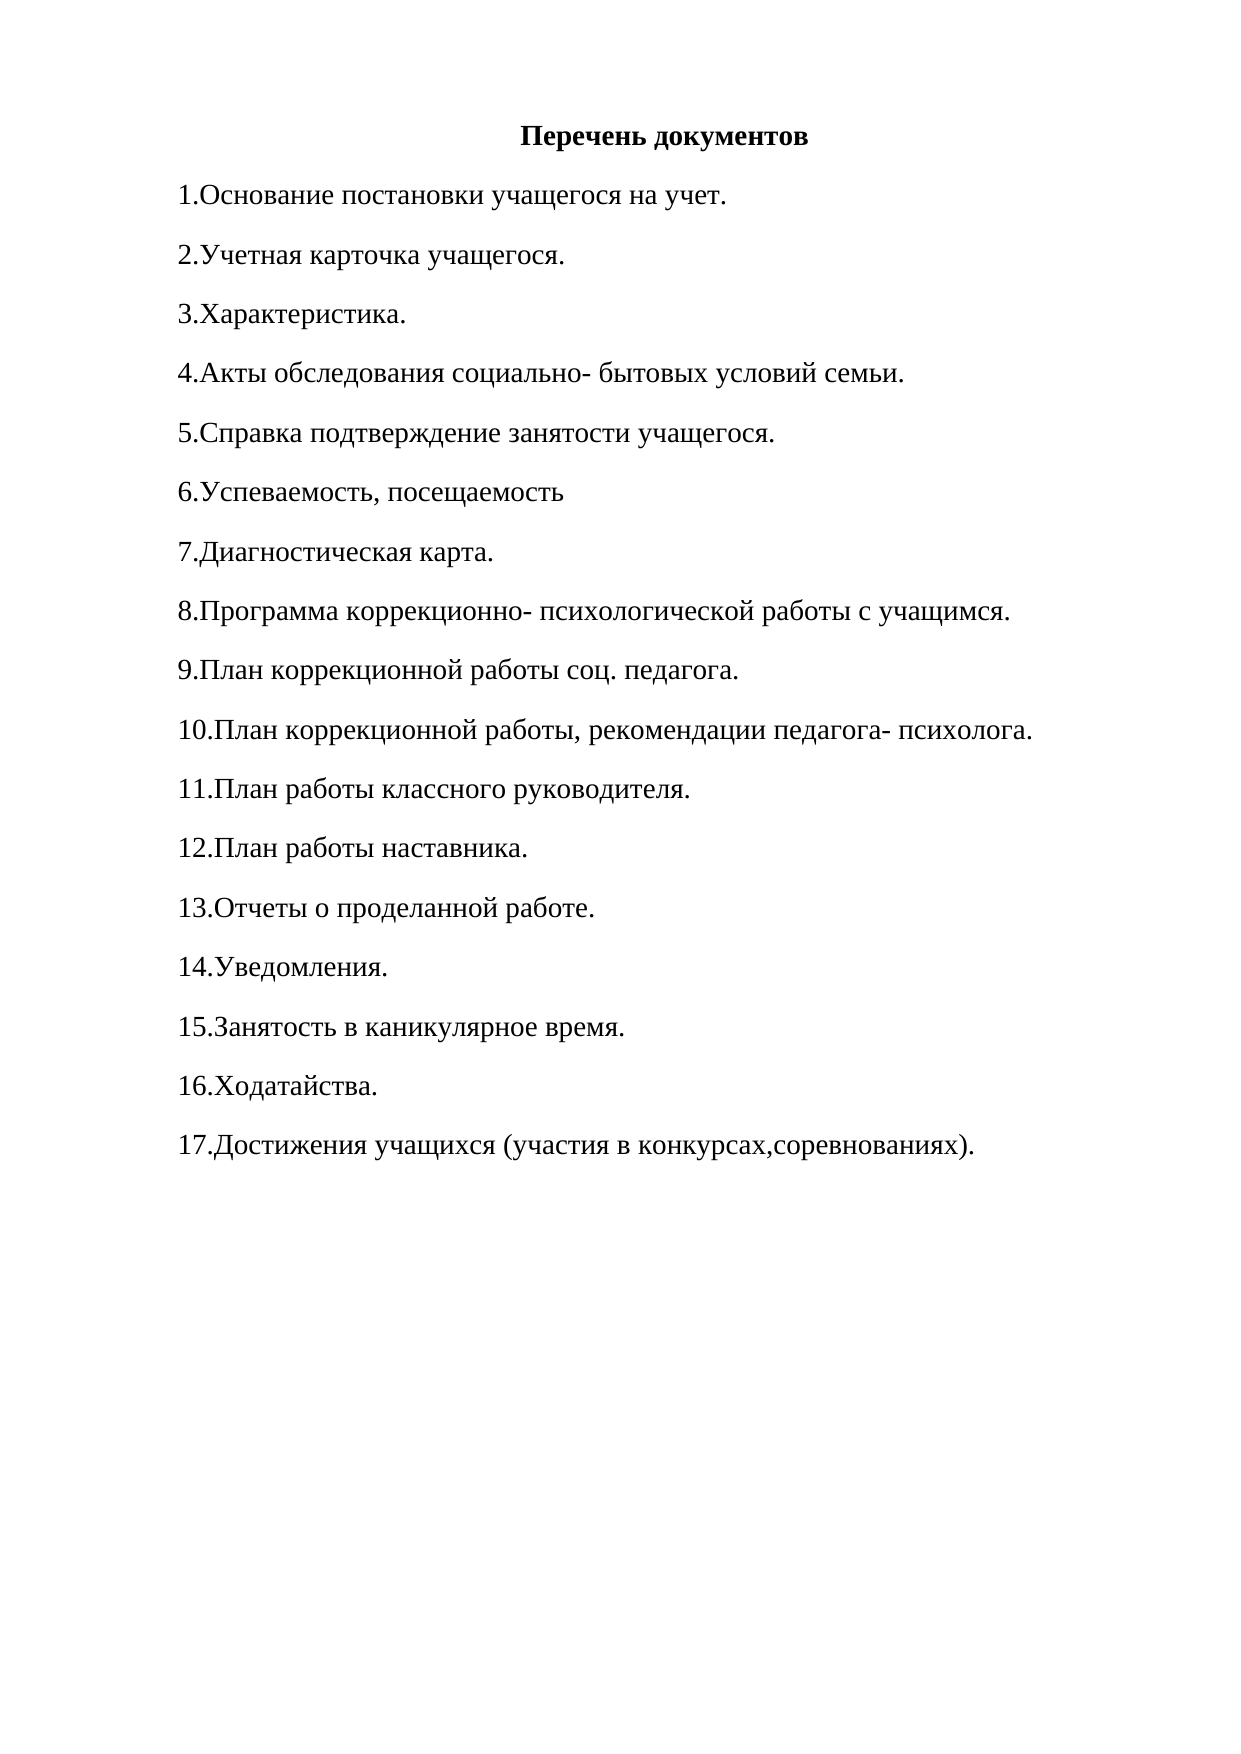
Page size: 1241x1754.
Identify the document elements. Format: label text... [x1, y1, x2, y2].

text 2.Учетная карточка учащегося. [177, 237, 1152, 270]
text 11.План работы классного руководителя. [177, 771, 1152, 805]
text 10.План коррекционной работы, рекомендации педагога- психолога. [177, 712, 1152, 745]
text 13.Отчеты о проделанной работе. [177, 890, 1152, 923]
text 12.План работы наставника. [177, 831, 1152, 864]
text 14.Уведомления. [177, 949, 1152, 983]
text 17.Достижения учащихся (участия в конкурсах,соревнованиях). [177, 1127, 1152, 1161]
text 5.Справка подтверждение занятости учащегося. [177, 415, 1152, 448]
text 16.Ходатайства. [177, 1068, 1152, 1102]
text Перечень документов [177, 118, 1152, 152]
text 9.План коррекционной работы соц. педагога. [177, 652, 1152, 686]
text 3.Характеристика. [177, 296, 1152, 330]
text 15.Занятость в каникулярное время. [177, 1009, 1152, 1042]
text 1.Основание постановки учащегося на учет. [177, 177, 1152, 211]
text 4.Акты обследования социально- бытовых условий семьи. [177, 356, 1152, 389]
text 7.Диагностическая карта. [177, 534, 1152, 567]
text 6.Успеваемость, посещаемость [177, 474, 1152, 508]
text 8.Программа коррекционно- психологической работы с учащимся. [177, 593, 1152, 627]
